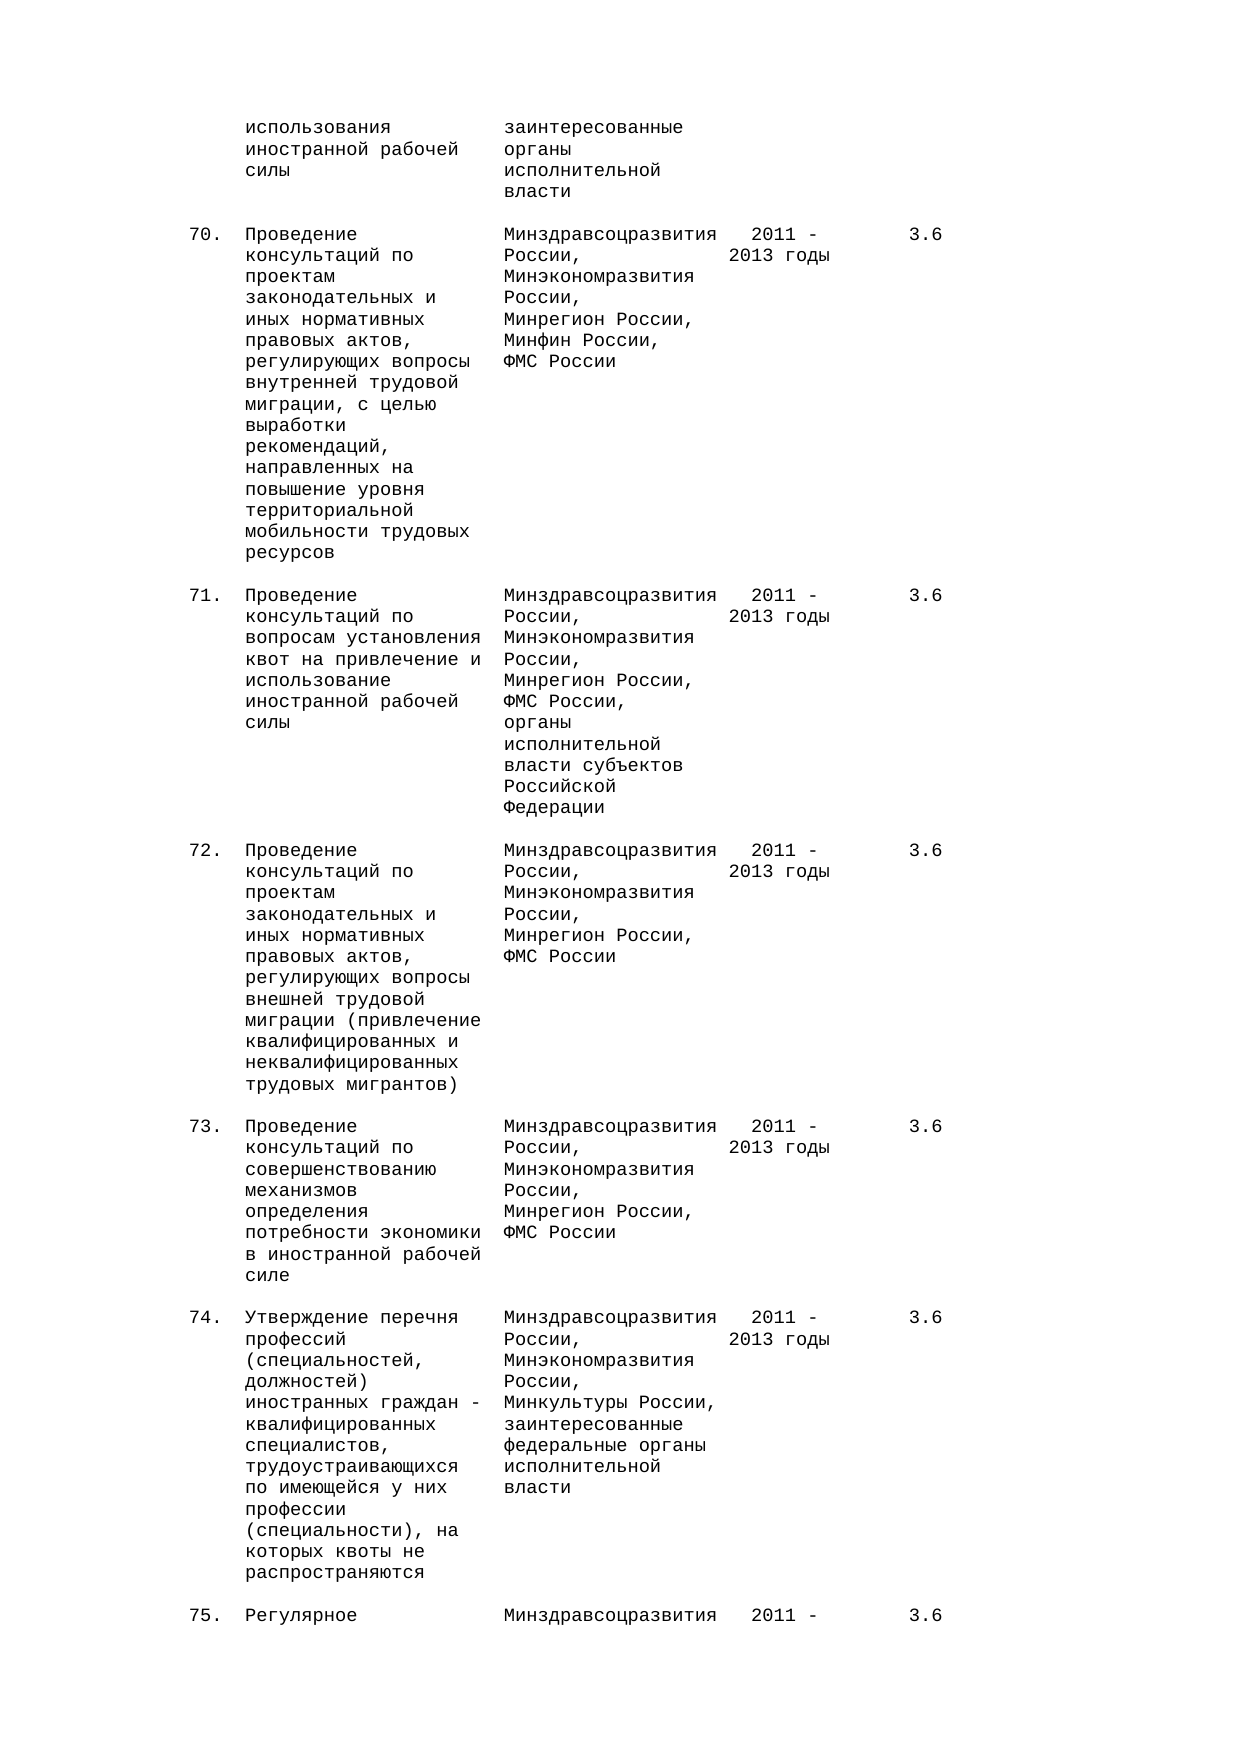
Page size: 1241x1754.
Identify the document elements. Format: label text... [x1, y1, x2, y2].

text квалифицированных заинтересованные [177, 1414, 1152, 1436]
text использование Минрегион России, [177, 671, 1152, 692]
text трудоустраивающихся исполнительной [177, 1457, 1152, 1478]
text Российской [177, 777, 1152, 798]
text по имеющейся у них власти [177, 1478, 1152, 1499]
text силе [177, 1266, 1152, 1287]
text силы органы [177, 713, 1152, 734]
text мобильности трудовых [177, 522, 1152, 543]
text законодательных и России, [177, 904, 1152, 926]
text которых квоты не [177, 1542, 1152, 1563]
text миграции (привлечение [177, 1011, 1152, 1032]
text миграции, с целью [177, 394, 1152, 416]
text профессий России, 2013 годы [177, 1329, 1152, 1351]
text силы исполнительной [177, 161, 1152, 182]
text консультаций по России, 2013 годы [177, 246, 1152, 267]
text 70. Проведение Минздравсоцразвития 2011 - 3.6 [177, 224, 1152, 246]
text (специальности), на [177, 1521, 1152, 1542]
text территориальной [177, 501, 1152, 522]
text правовых актов, Минфин России, [177, 331, 1152, 352]
text власти [177, 182, 1152, 203]
text в иностранной рабочей [177, 1244, 1152, 1266]
text ресурсов [177, 543, 1152, 564]
text механизмов России, [177, 1181, 1152, 1202]
text проектам Минэкономразвития [177, 267, 1152, 288]
text 74. Утверждение перечня Минздравсоцразвития 2011 - 3.6 [177, 1308, 1152, 1329]
text квот на привлечение и России, [177, 649, 1152, 671]
text 75. Регулярное Минздравсоцразвития 2011 - 3.6 [177, 1606, 1152, 1627]
text консультаций по России, 2013 годы [177, 607, 1152, 628]
text иностранной рабочей органы [177, 139, 1152, 161]
text регулирующих вопросы ФМС России [177, 352, 1152, 373]
text проектам Минэкономразвития [177, 883, 1152, 904]
text консультаций по России, 2013 годы [177, 862, 1152, 883]
text консультаций по России, 2013 годы [177, 1138, 1152, 1159]
text внешней трудовой [177, 989, 1152, 1011]
text Федерации [177, 798, 1152, 819]
text вопросам установления Минэкономразвития [177, 628, 1152, 649]
text повышение уровня [177, 479, 1152, 501]
text исполнительной [177, 734, 1152, 756]
text 71. Проведение Минздравсоцразвития 2011 - 3.6 [177, 586, 1152, 607]
text иных нормативных Минрегион России, [177, 926, 1152, 947]
text внутренней трудовой [177, 373, 1152, 394]
text рекомендаций, [177, 437, 1152, 458]
text совершенствованию Минэкономразвития [177, 1159, 1152, 1181]
text определения Минрегион России, [177, 1202, 1152, 1223]
text власти субъектов [177, 756, 1152, 777]
text распространяются [177, 1563, 1152, 1584]
text иностранной рабочей ФМС России, [177, 692, 1152, 713]
text квалифицированных и [177, 1032, 1152, 1053]
text специалистов, федеральные органы [177, 1436, 1152, 1457]
text выработки [177, 416, 1152, 437]
text должностей) России, [177, 1372, 1152, 1393]
text иных нормативных Минрегион России, [177, 309, 1152, 331]
text законодательных и России, [177, 288, 1152, 309]
text 72. Проведение Минздравсоцразвития 2011 - 3.6 [177, 841, 1152, 862]
text неквалифицированных [177, 1053, 1152, 1074]
text иностранных граждан - Минкультуры России, [177, 1393, 1152, 1414]
text профессии [177, 1499, 1152, 1521]
text (специальностей, Минэкономразвития [177, 1351, 1152, 1372]
text регулирующих вопросы [177, 968, 1152, 989]
text направленных на [177, 458, 1152, 479]
text правовых актов, ФМС России [177, 947, 1152, 968]
text использования заинтересованные [177, 118, 1152, 139]
text 73. Проведение Минздравсоцразвития 2011 - 3.6 [177, 1117, 1152, 1138]
text потребности экономики ФМС России [177, 1223, 1152, 1244]
text трудовых мигрантов) [177, 1074, 1152, 1096]
